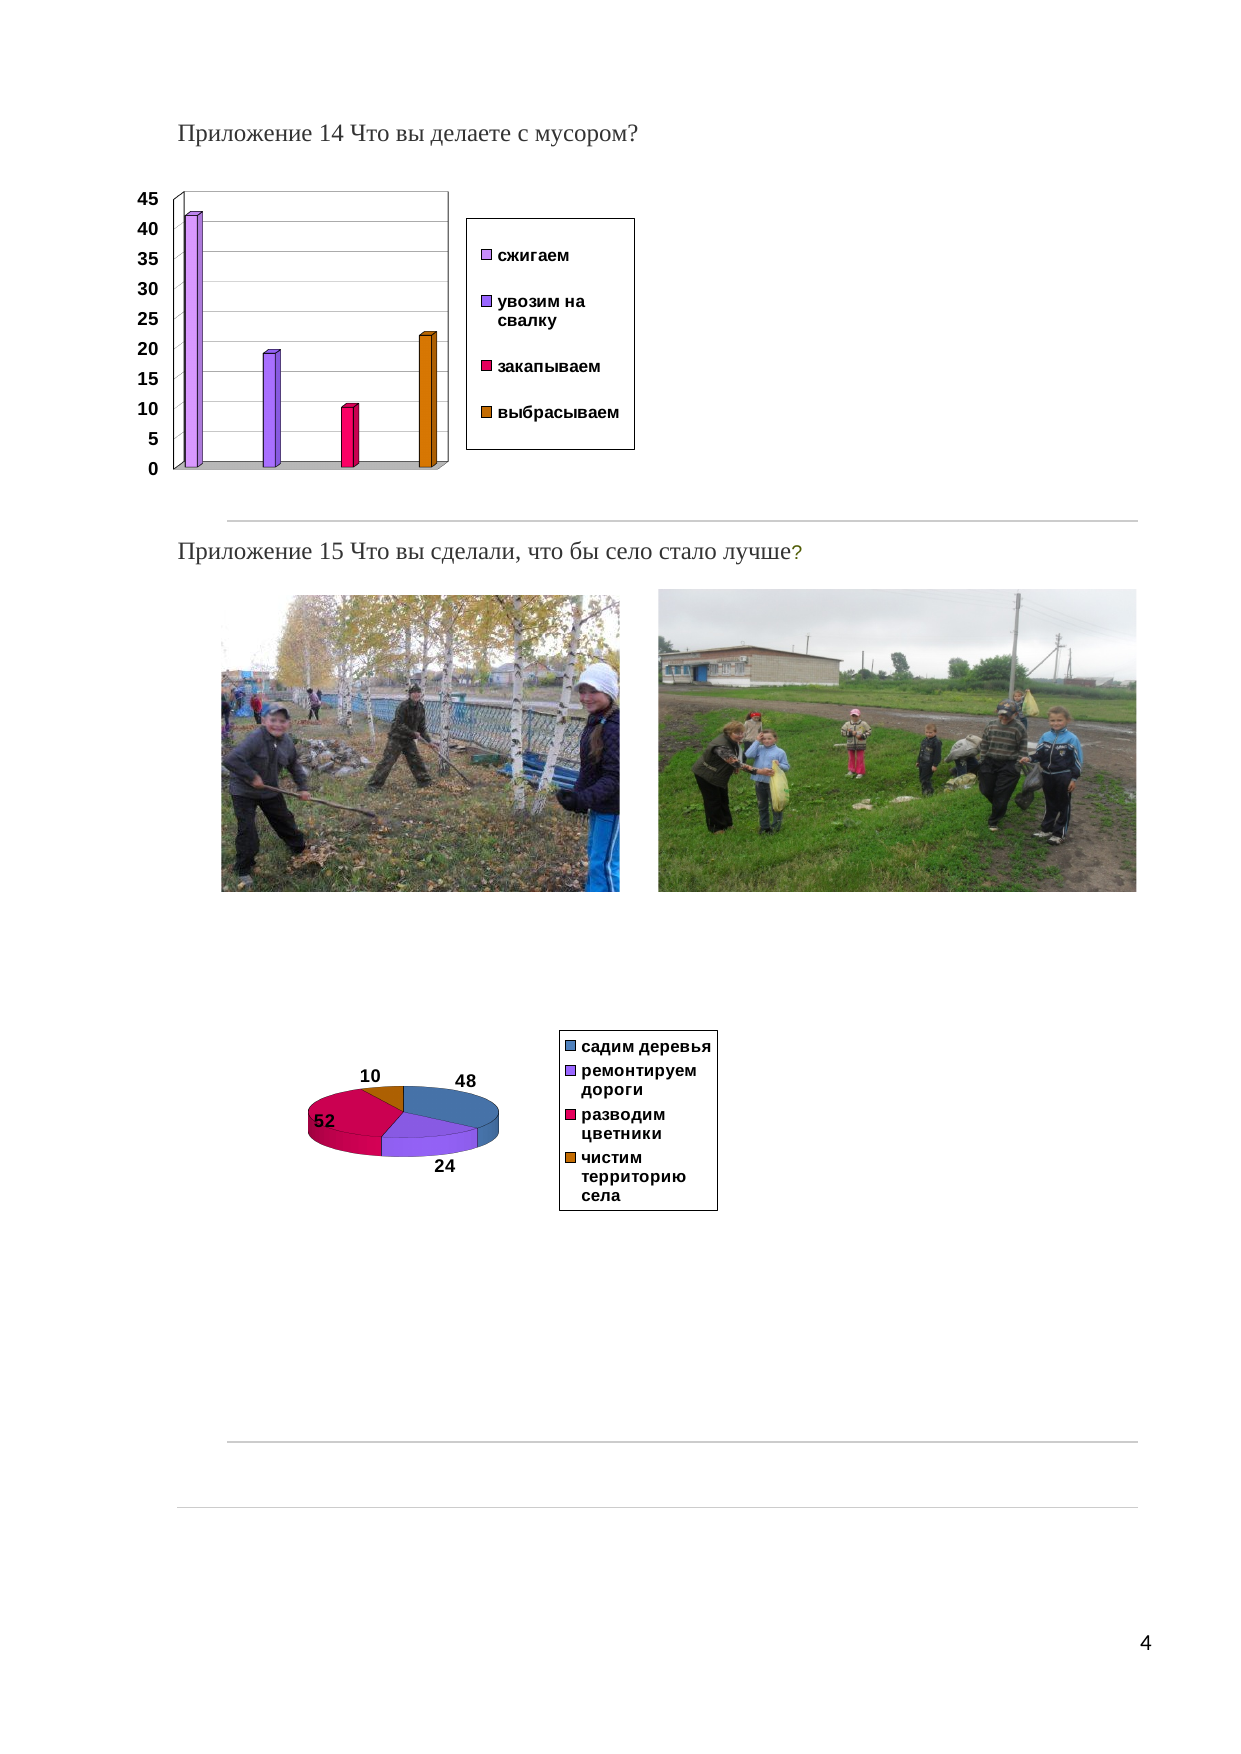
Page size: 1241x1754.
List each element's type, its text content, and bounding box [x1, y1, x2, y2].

picture [658, 589, 1137, 892]
text Приложение 14 Что вы делаете с мусором? [177, 118, 1152, 147]
picture [221, 595, 620, 892]
text Приложение 15 Что вы сделали, что бы село стало лучше? [177, 536, 1152, 564]
